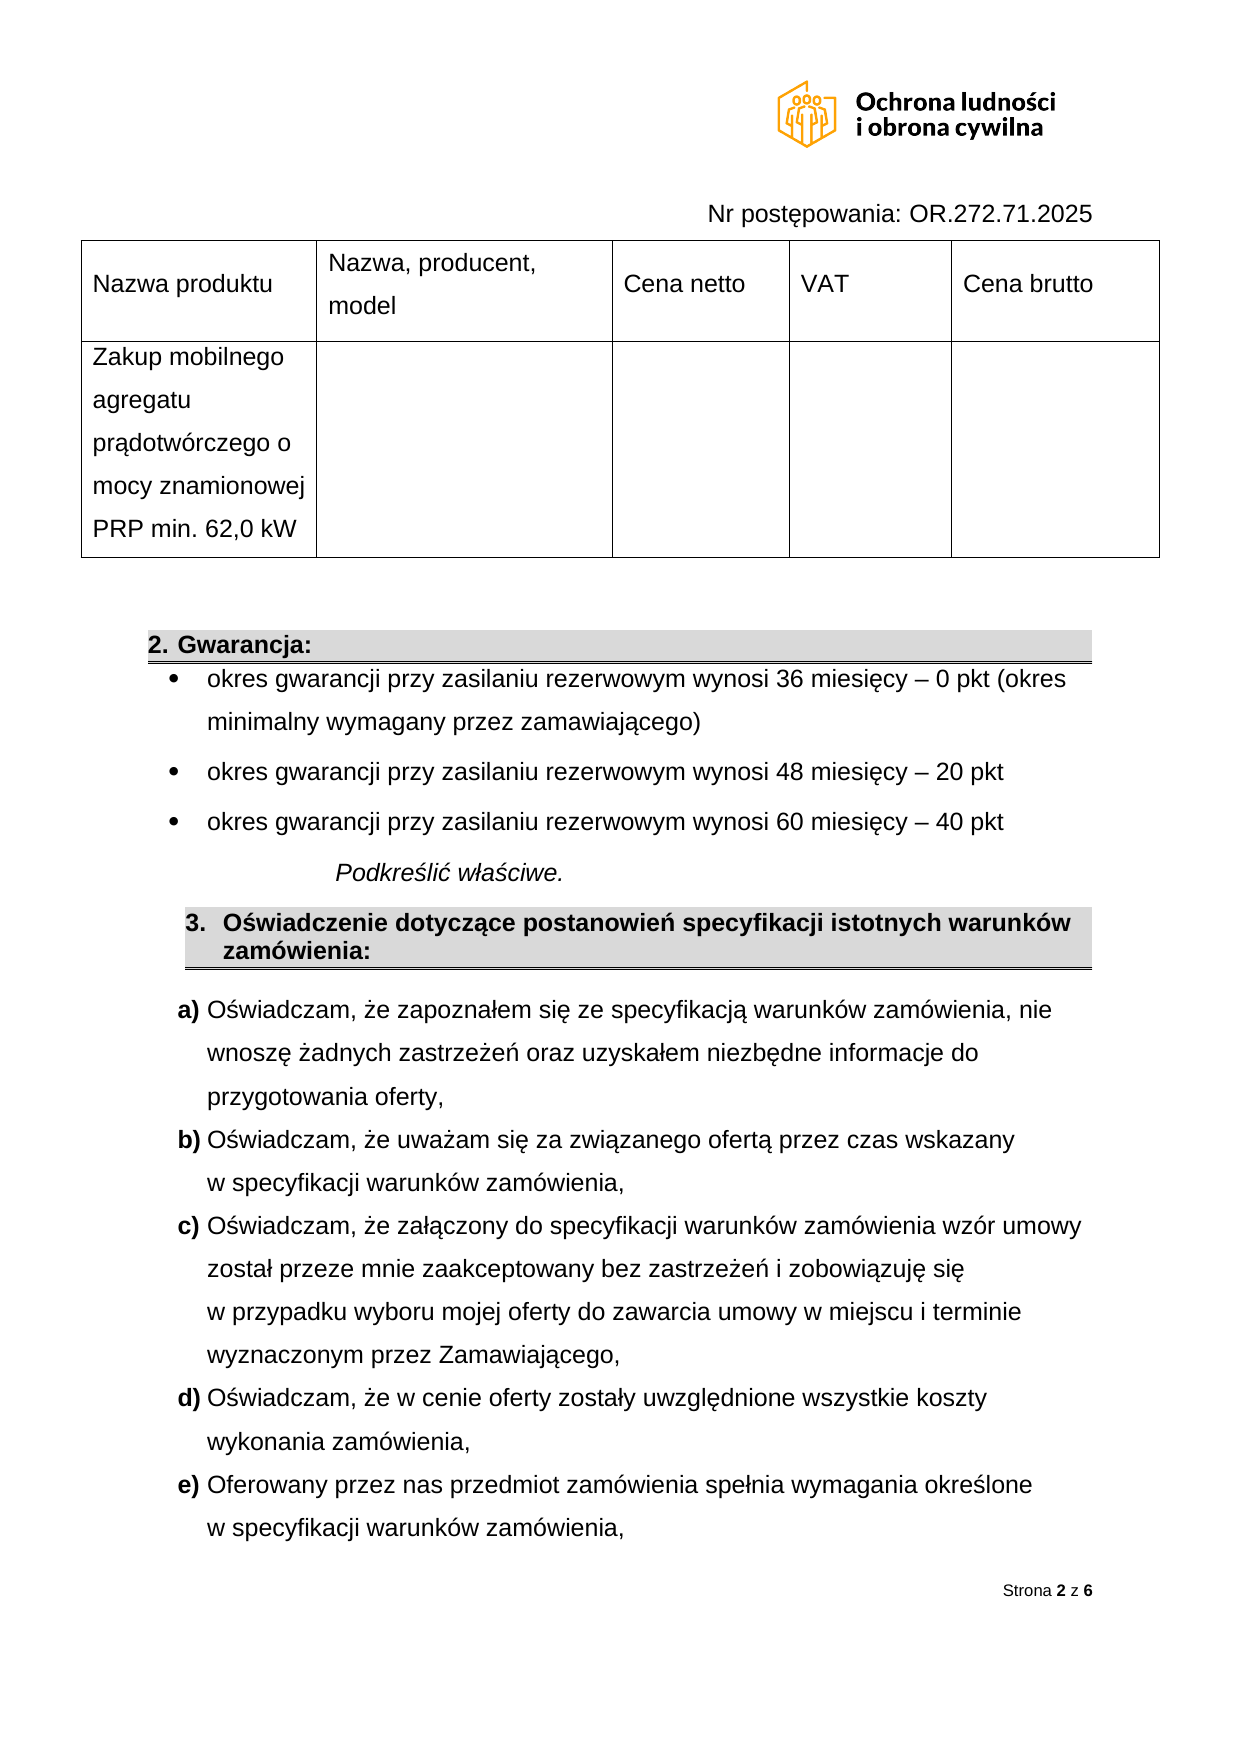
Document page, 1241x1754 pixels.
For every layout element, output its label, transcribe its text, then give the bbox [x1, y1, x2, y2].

list okres gwarancji przy zasilaniu rezerwowym wynosi 36 miesięcy – 0 pkt (okres minimalny wymagany przez zamawiającego) [169, 664, 1092, 736]
list Oświadczam, że załączony do specyfikacji warunków zamówienia wzór umowy został przeze mnie zaakceptowany bez zastrzeżeń i zobowiązuję się w przypadku wyboru mojej oferty do zawarcia umowy w miejscu i terminie wyznaczonym przez Zamawiającego, [177, 1211, 1092, 1369]
list Podkreślić właściwe. [335, 857, 1092, 886]
table_cell [952, 342, 1159, 557]
list Oferowany przez nas przedmiot zamówienia spełnia wymagania określone w specyfikacji warunków zamówienia, [177, 1469, 1092, 1541]
table_header Cena netto [613, 241, 789, 341]
list Gwarancja: [148, 630, 1092, 661]
picture [739, 54, 1093, 174]
list Oświadczam, że w cenie oferty zostały uwzględnione wszystkie koszty wykonania zamówienia, [177, 1383, 1092, 1455]
list Oświadczam, że zapoznałem się ze specyfikacją warunków zamówienia, nie wnoszę żadnych zastrzeżeń oraz uzyskałem niezbędne informacje do przygotowania oferty, [177, 995, 1092, 1110]
table_header VAT [790, 241, 951, 341]
table_cell [613, 342, 789, 557]
table_cell [317, 342, 612, 557]
table_header Nazwa, producent, model [317, 241, 612, 341]
table_cell [790, 342, 951, 557]
list Oświadczam, że uważam się za związanego ofertą przez czas wskazany w specyfikacji warunków zamówienia, [177, 1124, 1092, 1196]
list okres gwarancji przy zasilaniu rezerwowym wynosi 60 miesięcy – 40 pkt [169, 807, 1092, 836]
table_cell Zakup mobilnego agregatu prądotwórczego o mocy znamionowej PRP min. 62,0 kW [82, 342, 316, 557]
table_header Nazwa produktu [82, 241, 316, 341]
list Oświadczenie dotyczące postanowień specyfikacji istotnych warunków zamówienia: [185, 907, 1092, 967]
table_header Cena brutto [952, 241, 1159, 341]
list okres gwarancji przy zasilaniu rezerwowym wynosi 48 miesięcy – 20 pkt [169, 757, 1092, 786]
